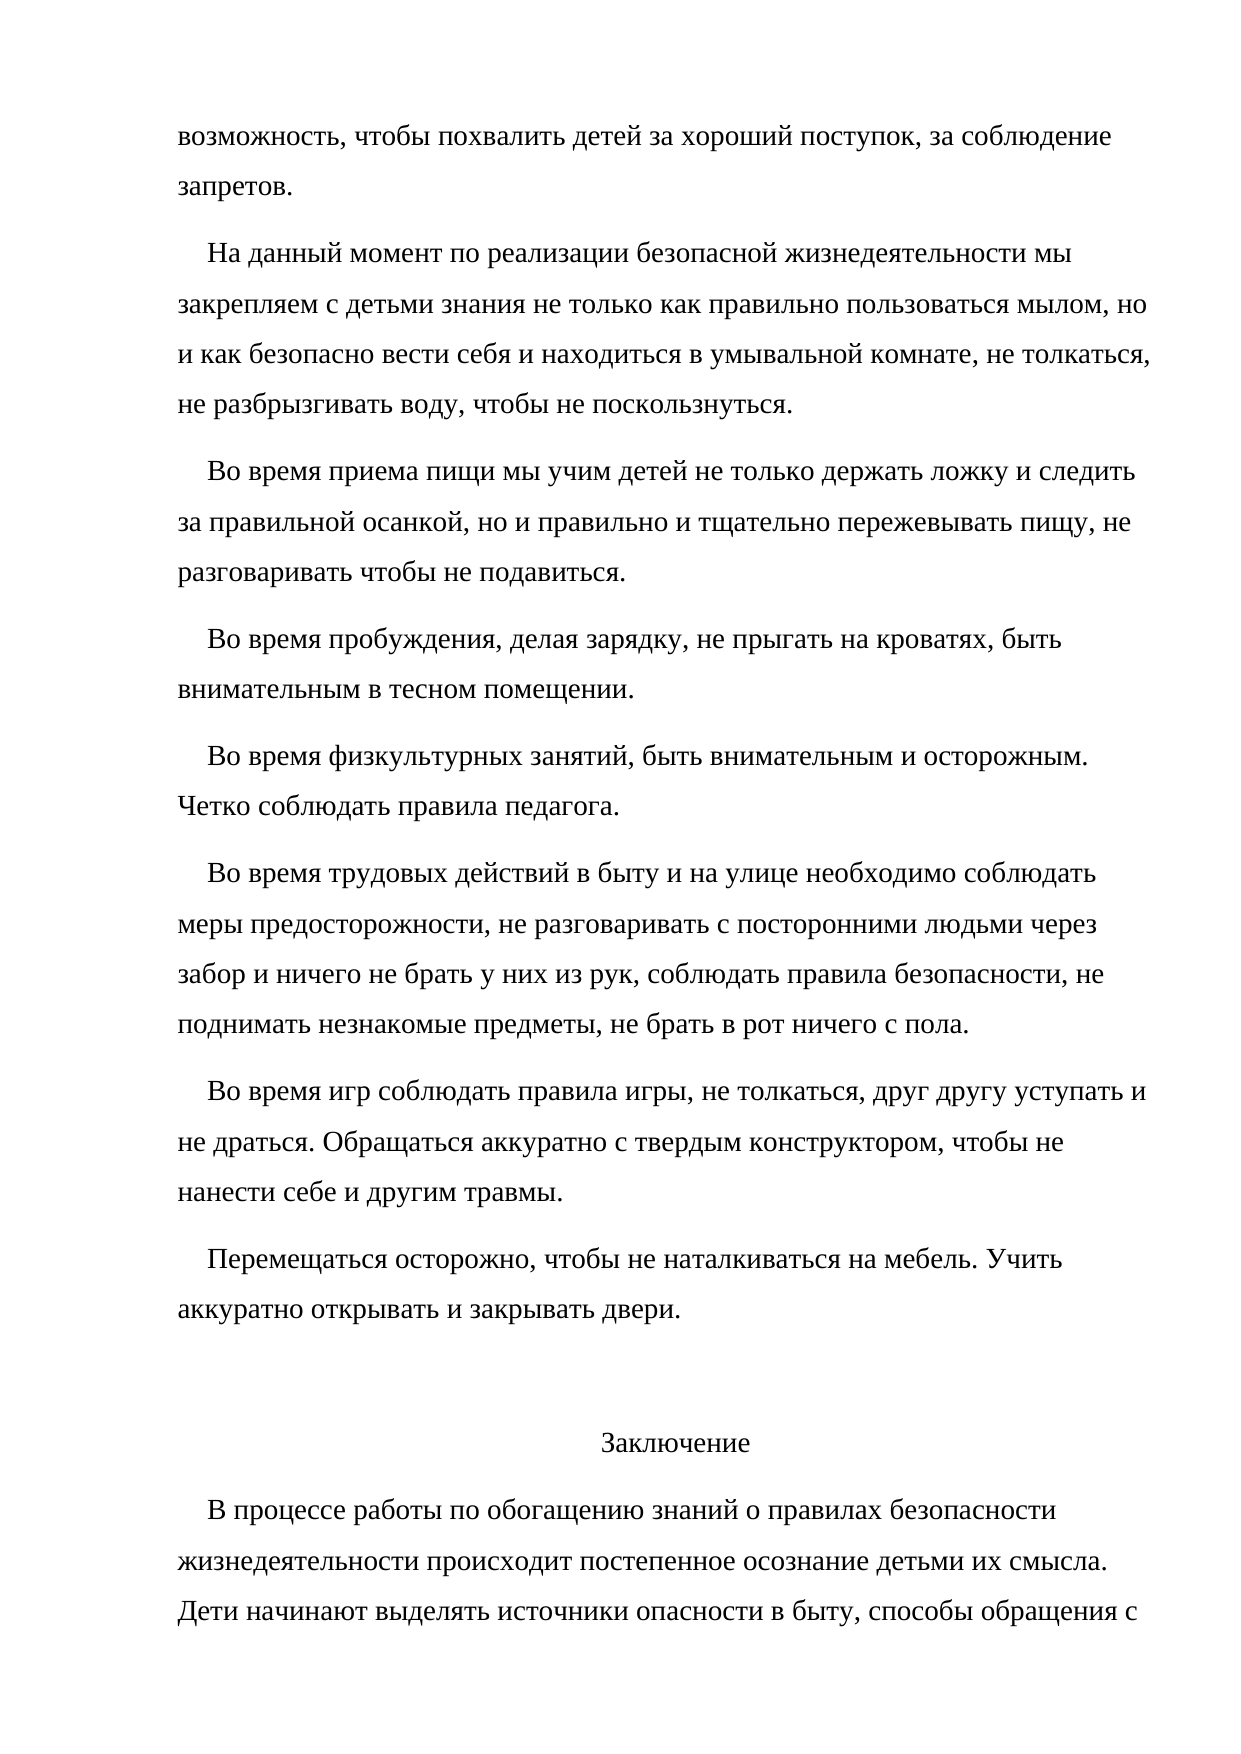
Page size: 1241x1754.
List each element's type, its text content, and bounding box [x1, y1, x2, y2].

text Во время трудовых действий в быту и на улице необходимо соблюдать меры предосторожности, не разговаривать с посторонними людьми через забор и ничего не брать у них из рук, соблюдать правила безопасности, не поднимать незнакомые предметы, не брать в рот ничего с пола. [177, 856, 1152, 1040]
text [177, 1492, 1152, 1626]
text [177, 118, 1152, 202]
text Во время пробуждения, делая зарядку, не прыгать на кроватях, быть внимательным в тесном помещении. [177, 621, 1152, 705]
text Во время физкультурных занятий, быть внимательным и осторожным. Четко соблюдать правила педагога. [177, 738, 1152, 822]
text Заключение [177, 1425, 1152, 1459]
text Во время приема пищи мы учим детей не только держать ложку и следить за правильной осанкой, но и правильно и тщательно пережевывать пищу, не разговаривать чтобы не подавиться. [177, 453, 1152, 587]
text На данный момент по реализации безопасной жизнедеятельности мы закрепляем с детьми знания не только как правильно пользоваться мылом, но и как безопасно вести себя и находиться в умывальной комнате, не толкаться, не разбрызгивать воду, чтобы не поскользнуться. [177, 235, 1152, 420]
text Во время игр соблюдать правила игры, не толкаться, друг другу уступать и не драться. Обращаться аккуратно с твердым конструктором, чтобы не нанести себе и другим травмы. [177, 1073, 1152, 1208]
text Перемещаться осторожно, чтобы не наталкиваться на мебель. Учить аккуратно открывать и закрывать двери. [177, 1241, 1152, 1325]
